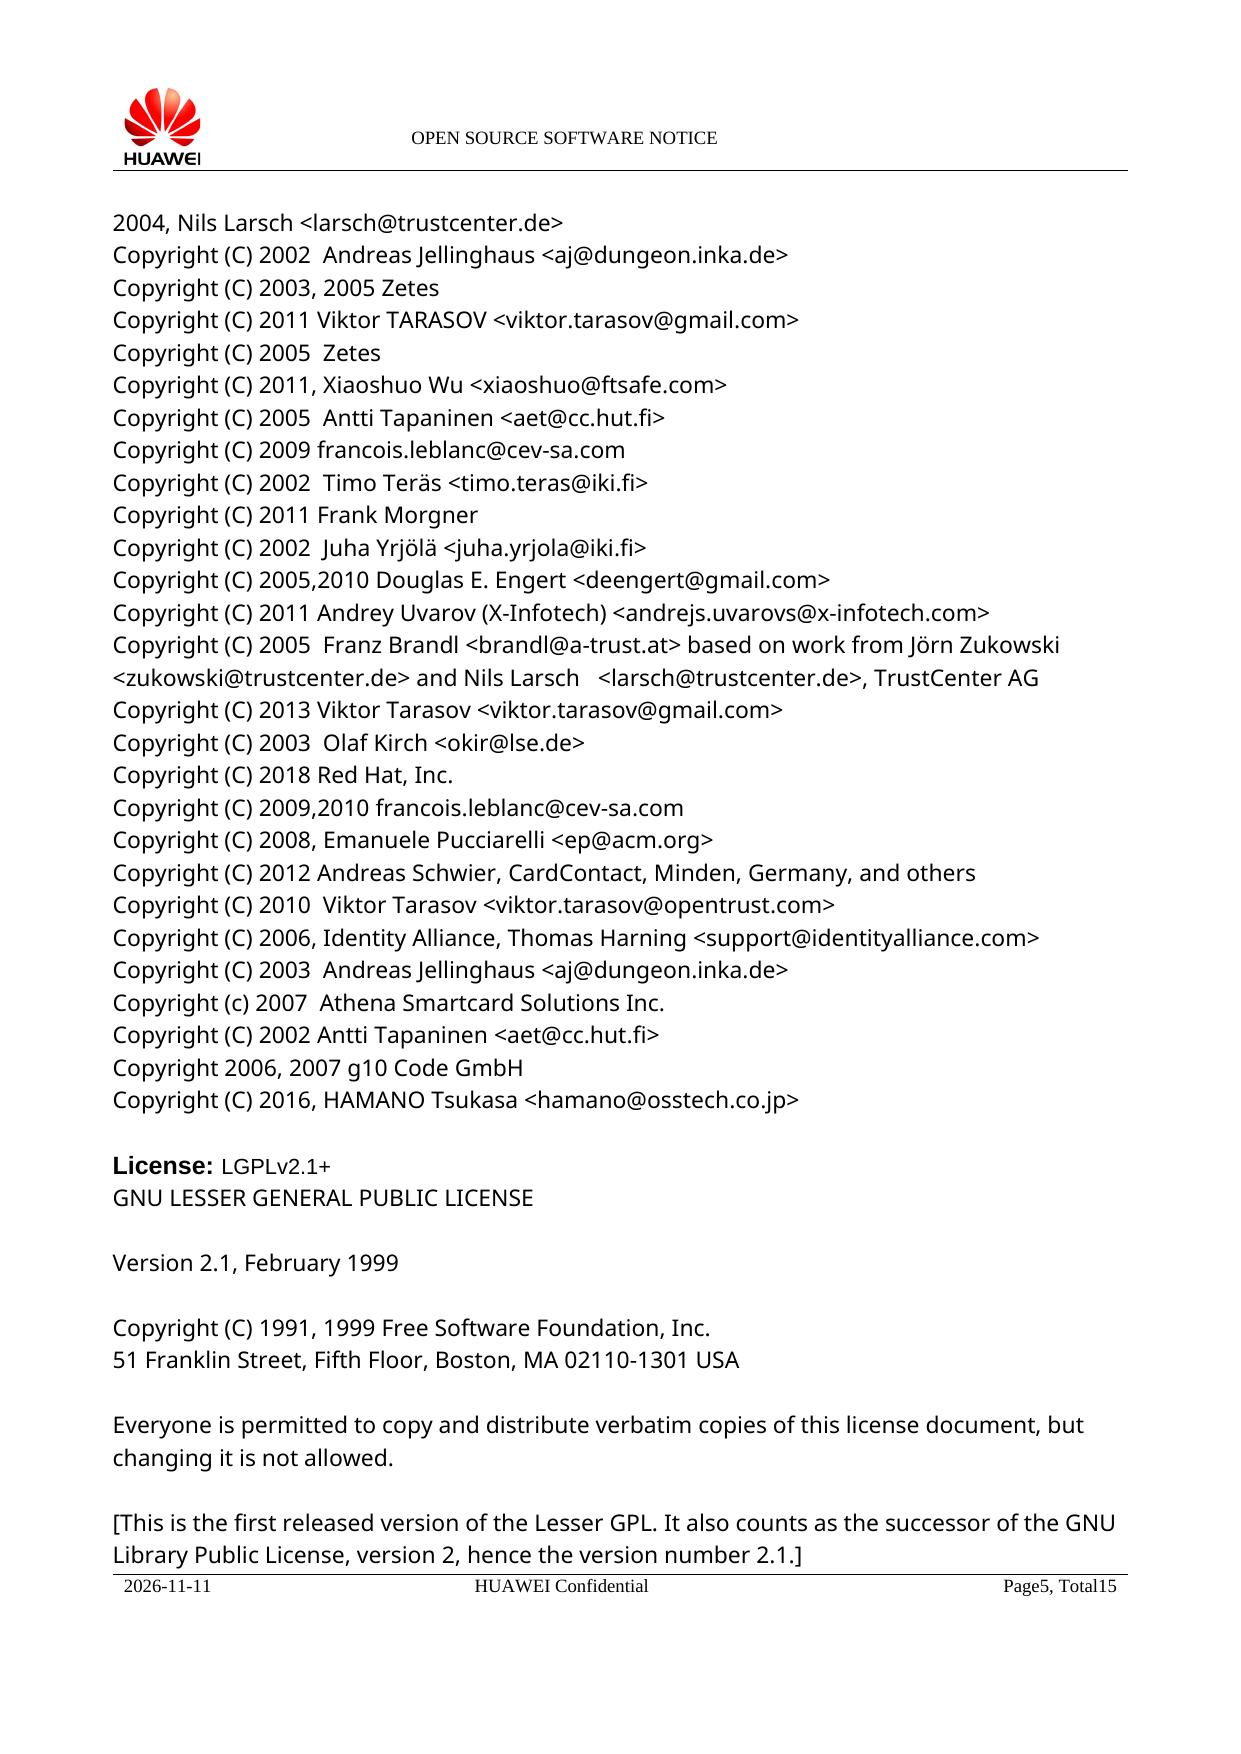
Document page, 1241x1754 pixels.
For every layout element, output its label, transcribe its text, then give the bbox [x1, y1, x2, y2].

text License: LGPLv2.1+ [112, 1149, 1128, 1181]
text Copyright (C) 1991, 1999 Free Software Foundation, Inc. [112, 1311, 1128, 1344]
picture [124, 88, 201, 165]
text [This is the first released version of the Lesser GPL. It also counts as the successor of the GNU Library Public License, version 2, hence the version number 2.1.] [112, 1506, 1128, 1571]
text GNU LESSER GENERAL PUBLIC LICENSE [112, 1181, 1128, 1214]
text Everyone is permitted to copy and distribute verbatim copies of this license document, but changing it is not allowed. [112, 1409, 1128, 1474]
text Version 2.1, February 1999 [112, 1246, 1128, 1279]
text 51 Franklin Street, Fifth Floor, Boston, MA 02110-1301 USA [112, 1344, 1128, 1376]
